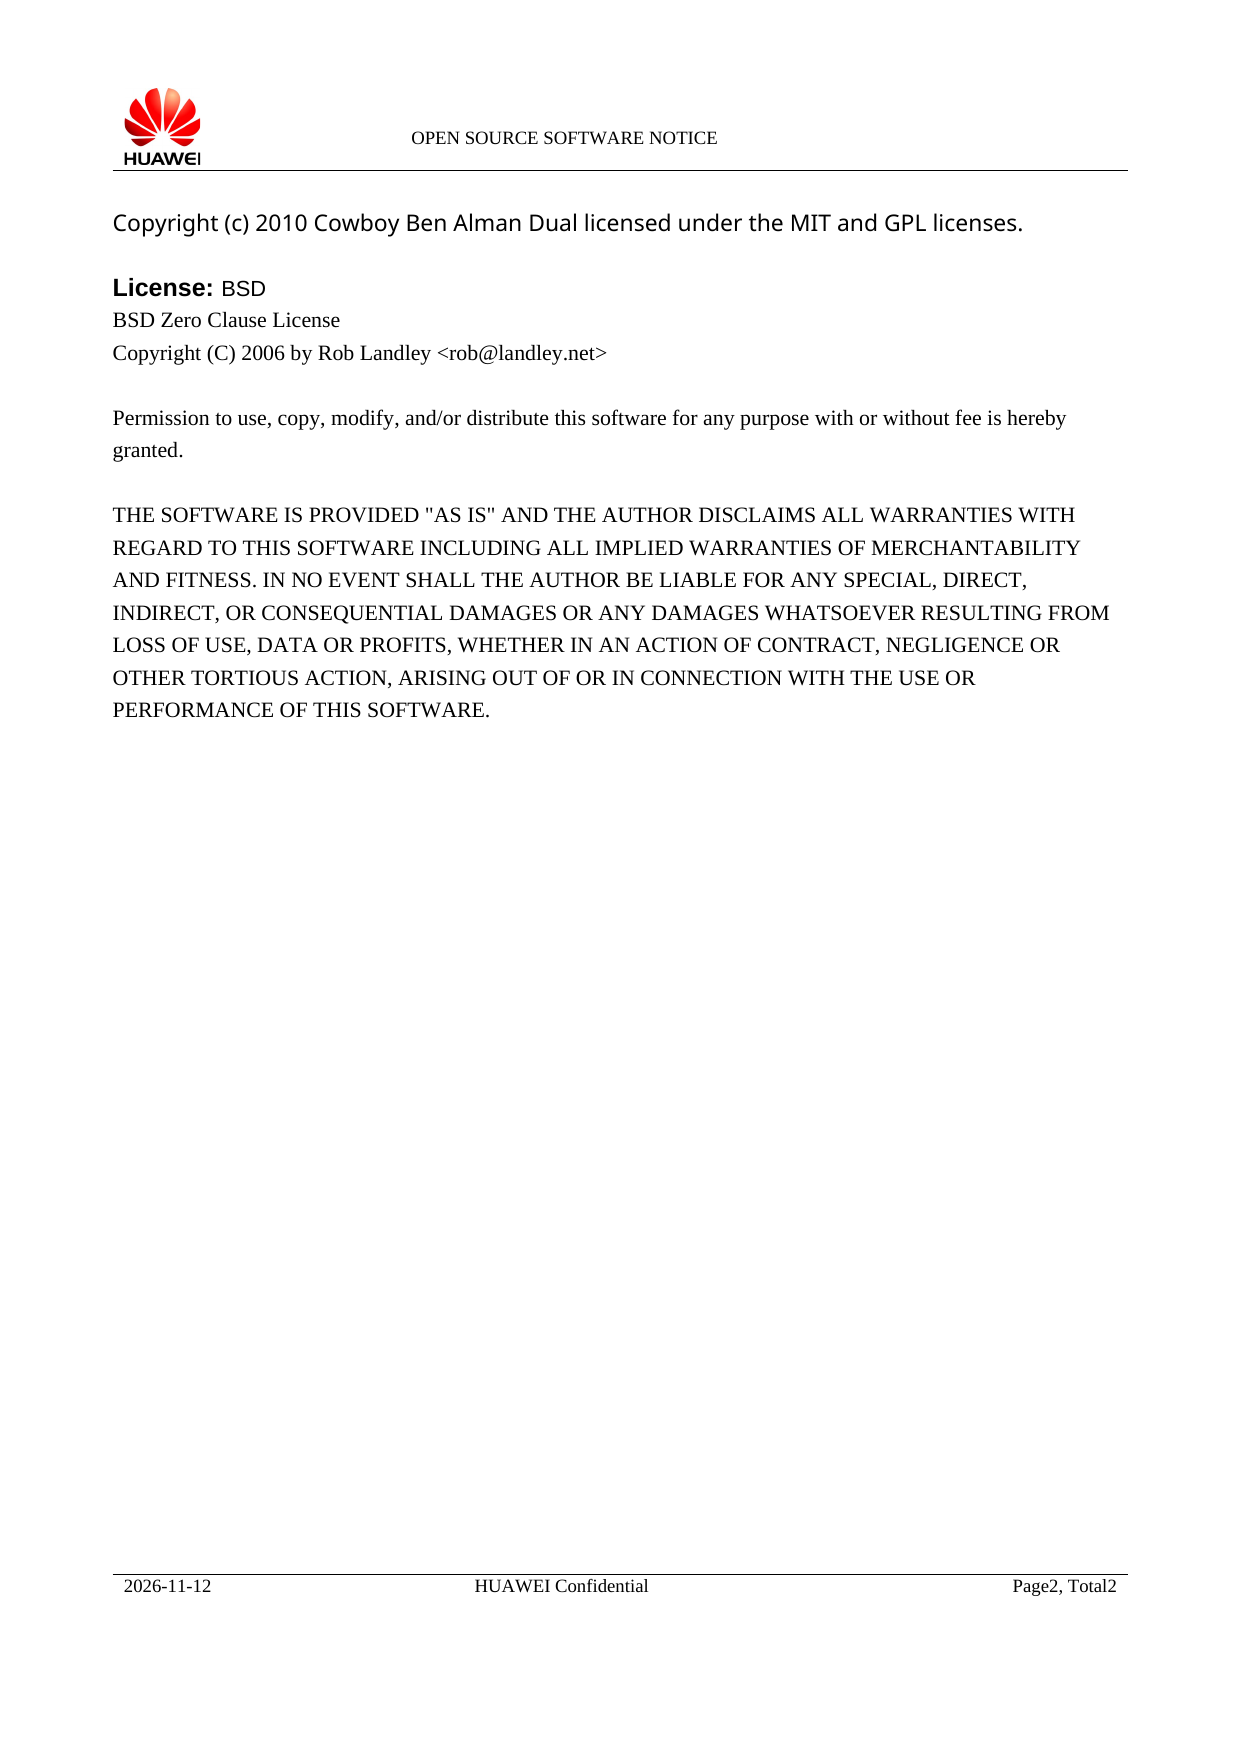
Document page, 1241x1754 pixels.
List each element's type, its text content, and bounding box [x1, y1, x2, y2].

text BSD Zero Clause License Copyright (C) 2006 by Rob Landley <rob@landley.net> Permission to use, copy, modify, and/or distribute this software for any purpose with or without fee is hereby granted. THE SOFTWARE IS PROVIDED "AS IS" AND THE AUTHOR DISCLAIMS ALL WARRANTIES WITH REGARD TO THIS SOFTWARE INCLUDING ALL IMPLIED WARRANTIES OF MERCHANTABILITY AND FITNESS. IN NO EVENT SHALL THE AUTHOR BE LIABLE FOR ANY SPECIAL, DIRECT, INDIRECT, OR CONSEQUENTIAL DAMAGES OR ANY DAMAGES WHATSOEVER RESULTING FROM LOSS OF USE, DATA OR PROFITS, WHETHER IN AN ACTION OF CONTRACT, NEGLIGENCE OR OTHER TORTIOUS ACTION, ARISING OUT OF OR IN CONNECTION WITH THE USE OR PERFORMANCE OF THIS SOFTWARE. [112, 304, 1128, 759]
picture [124, 88, 201, 165]
text License: BSD [112, 271, 1128, 304]
